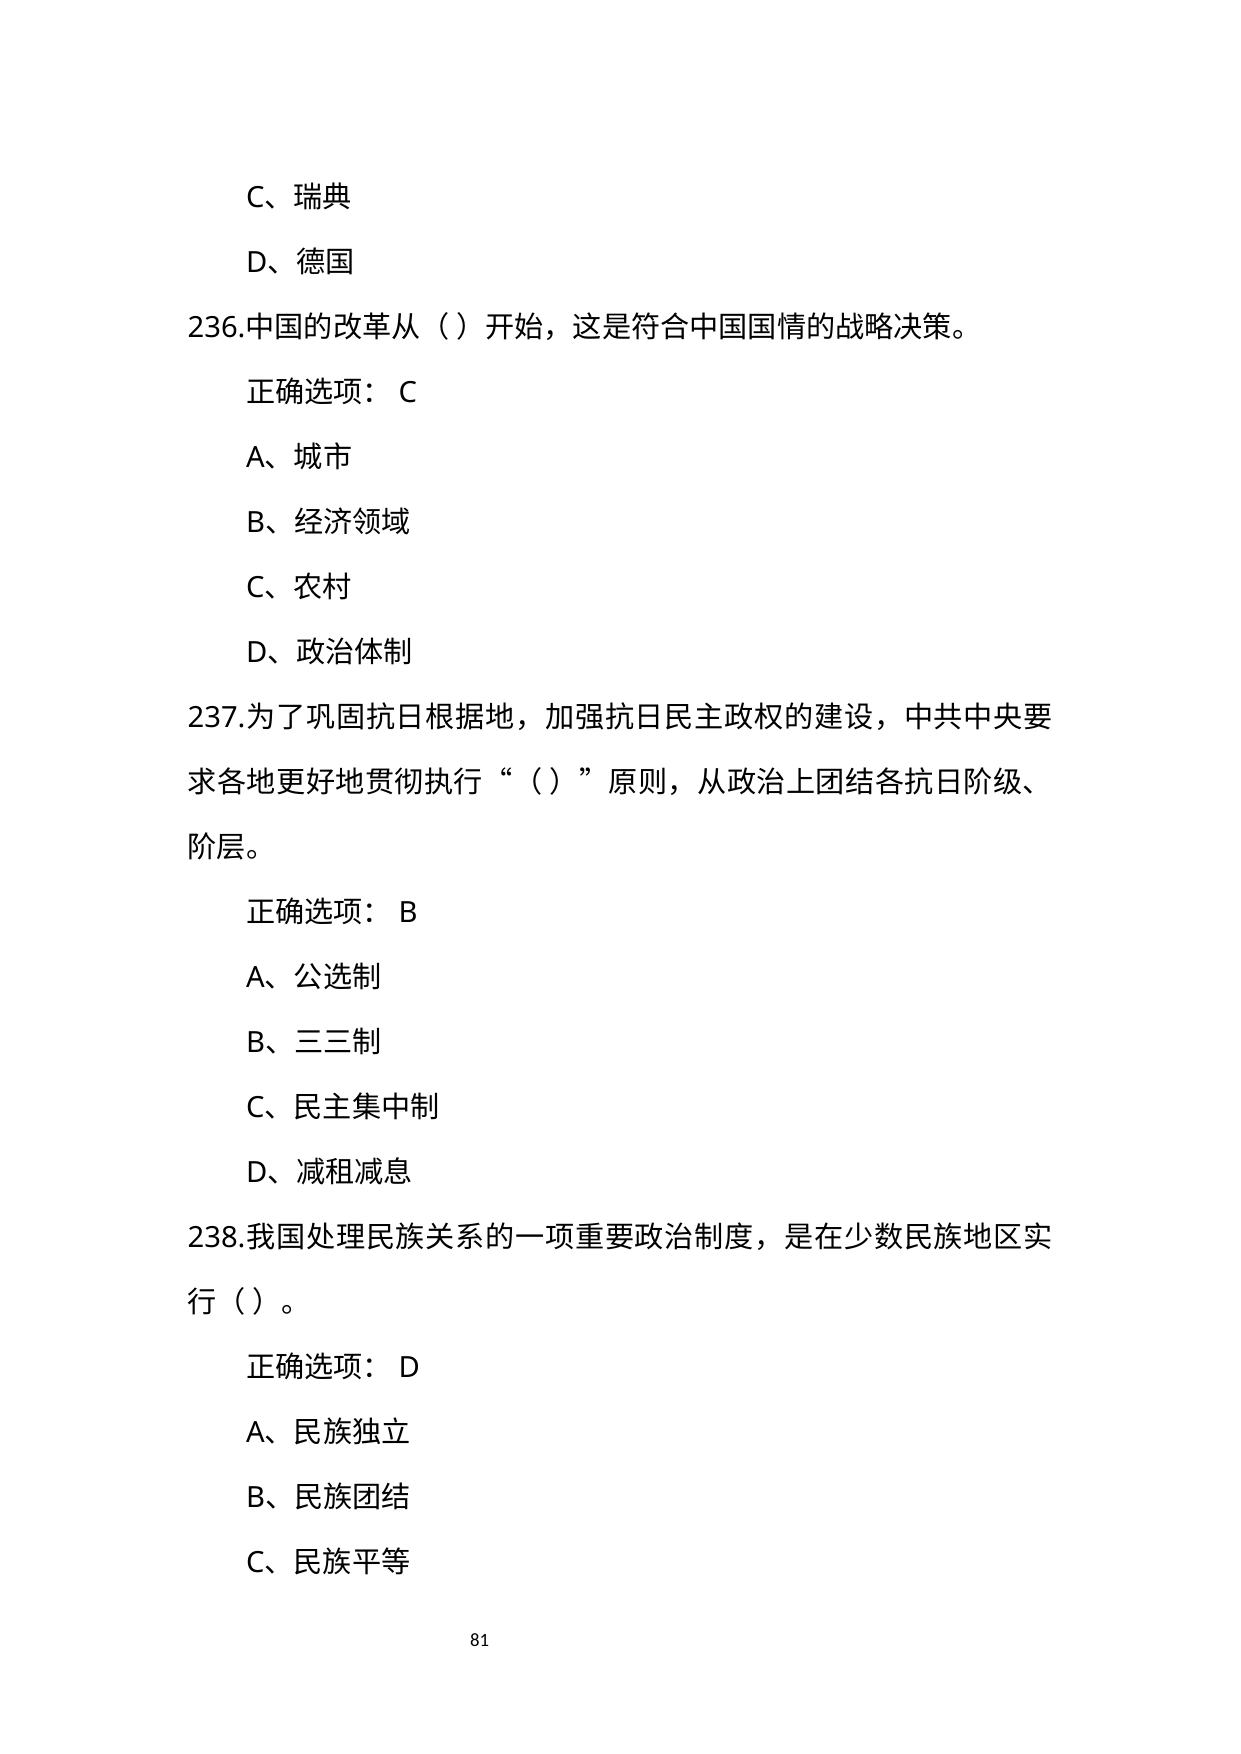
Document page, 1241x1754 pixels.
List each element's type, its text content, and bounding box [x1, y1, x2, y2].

list 正确选项： C [187, 357, 1053, 422]
list A、民族独立 [187, 1397, 1053, 1462]
list B、三三制 [187, 1007, 1053, 1072]
list 236.中国的改革从（ ）开始，这是符合中国国情的战略决策。 [187, 292, 1053, 357]
list 正确选项： D [187, 1332, 1053, 1397]
list D、德国 [187, 227, 1053, 292]
list C、民主集中制 [187, 1072, 1053, 1137]
list D、政治体制 [187, 617, 1053, 682]
list B、民族团结 [187, 1462, 1053, 1527]
list B、经济领域 [187, 487, 1053, 552]
list C、民族平等 [187, 1527, 1053, 1592]
list C、瑞典 [187, 162, 1053, 227]
list A、公选制 [187, 942, 1053, 1007]
list 238.我国处理民族关系的一项重要政治制度，是在少数民族地区实行（ ）。 [187, 1202, 1053, 1332]
list D、减租减息 [187, 1137, 1053, 1202]
list A、城市 [187, 422, 1053, 487]
list C、农村 [187, 552, 1053, 617]
list 正确选项： B [187, 877, 1053, 942]
list 237.为了巩固抗日根据地，加强抗日民主政权的建设，中共中央要求各地更好地贯彻执行“（ ）”原则，从政治上团结各抗日阶级、阶层。 [187, 682, 1053, 877]
